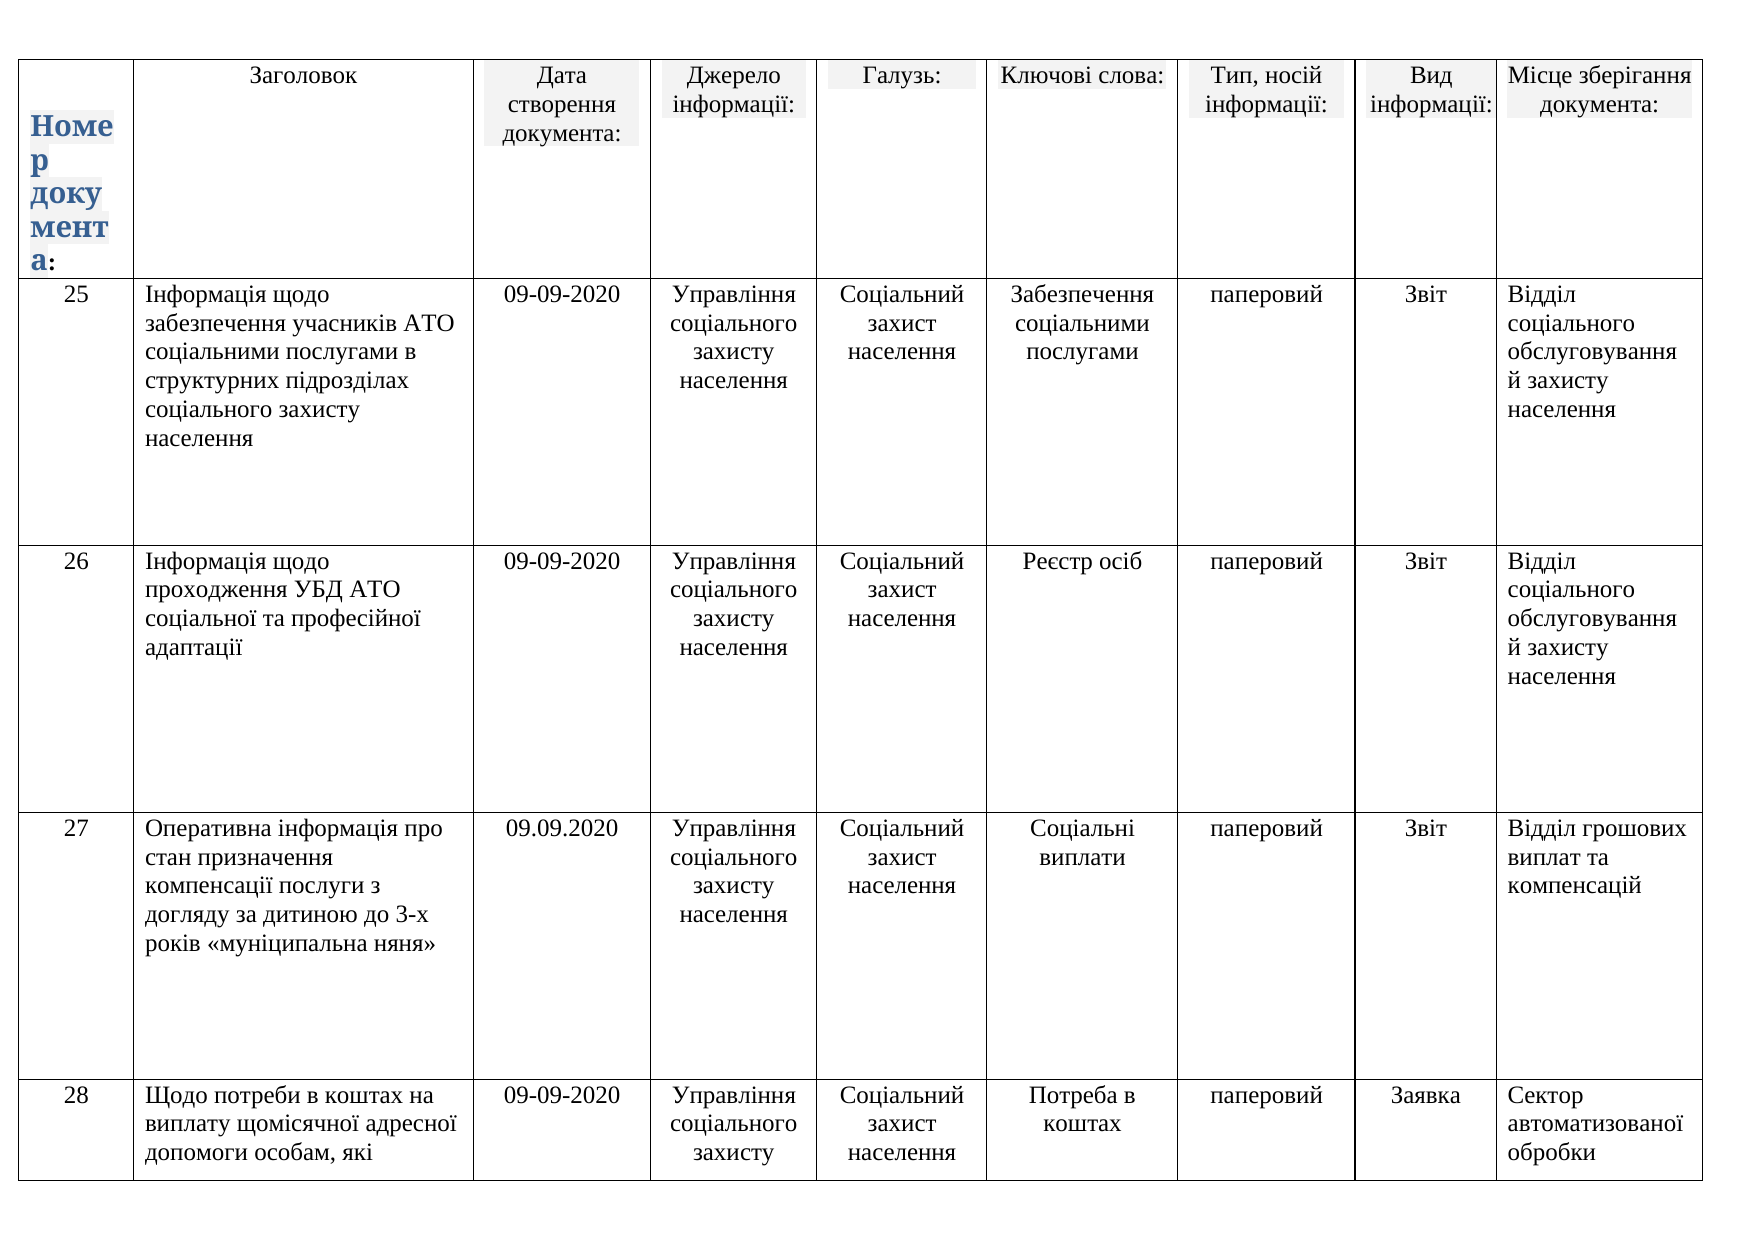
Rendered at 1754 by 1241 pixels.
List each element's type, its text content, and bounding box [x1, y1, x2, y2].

table_cell 09.09.2020 [474, 813, 650, 1079]
table_header Дата створення документа: [474, 60, 650, 278]
table_cell 27 [19, 813, 133, 1079]
table_cell Щодо потреби в коштах на виплату щомісячної адресної допомоги особам, які переміщуються з тимчасово окупованої території України [134, 1080, 473, 1180]
table_header Заголовок [134, 60, 473, 278]
table_cell Управління соціального захисту населення [651, 1080, 816, 1180]
table_header Вид інформації: [1356, 60, 1496, 278]
table_cell Звіт [1356, 279, 1496, 545]
table_cell паперовий [1178, 546, 1354, 812]
table_cell Реєстр осіб [987, 546, 1177, 812]
table_cell Звіт [1356, 813, 1496, 1079]
table_cell Управління соціального захисту населення [651, 279, 816, 545]
table_cell Заявка [1356, 1080, 1496, 1180]
table_cell 09-09-2020 [474, 1080, 650, 1180]
table_header Джерело інформації: [651, 60, 816, 278]
table_cell 28 [19, 1080, 133, 1180]
table_cell Забезпечення соціальними послугами [987, 279, 1177, 545]
table_cell Відділ грошових виплат та компенсацій [1497, 813, 1702, 1079]
table_cell Потреба в коштах [987, 1080, 1177, 1180]
table_header Тип, носій інформації: [1178, 60, 1354, 278]
table_cell паперовий [1178, 1080, 1354, 1180]
table_header Ключові слова: [987, 60, 1177, 278]
table_cell Соціальний захист населення [817, 1080, 986, 1180]
table_cell Відділ соціального обслуговування й захисту населення [1497, 546, 1702, 812]
table_cell Соціальний захист населення [817, 546, 986, 812]
table_cell Інформація щодо проходження УБД АТО соціальної та професійної адаптації [134, 546, 473, 812]
table_cell 25 [19, 279, 133, 545]
table_cell Соціальні виплати [987, 813, 1177, 1079]
table_header Номер документа: [19, 60, 133, 278]
table_cell Управління соціального захисту населення [651, 546, 816, 812]
table_cell 26 [19, 546, 133, 812]
table_cell Звіт [1356, 546, 1496, 812]
table_cell 09-09-2020 [474, 279, 650, 545]
table_cell Соціальний захист населення [817, 279, 986, 545]
table_cell паперовий [1178, 813, 1354, 1079]
table_cell Відділ соціального обслуговування й захисту населення [1497, 279, 1702, 545]
table_cell Управління соціального захисту населення [651, 813, 816, 1079]
table_header Галузь: [817, 60, 986, 278]
table_cell Соціальний захист населення [817, 813, 986, 1079]
table_cell паперовий [1178, 279, 1354, 545]
table_header Місце зберігання документа: [1497, 60, 1702, 278]
table_cell 09-09-2020 [474, 546, 650, 812]
table_cell Оперативна інформація про стан призначення компенсації послуги з догляду за дитиною до 3-х років «муніципальна няня» [134, 813, 473, 1079]
table_cell Інформація щодо забезпечення учасників АТО соціальними послугами в структурних підрозділах соціального захисту населення [134, 279, 473, 545]
table_cell Сектор автоматизованої обробки інформації та контролю за призначенням усіх видів соціальних виплат [1497, 1080, 1702, 1180]
